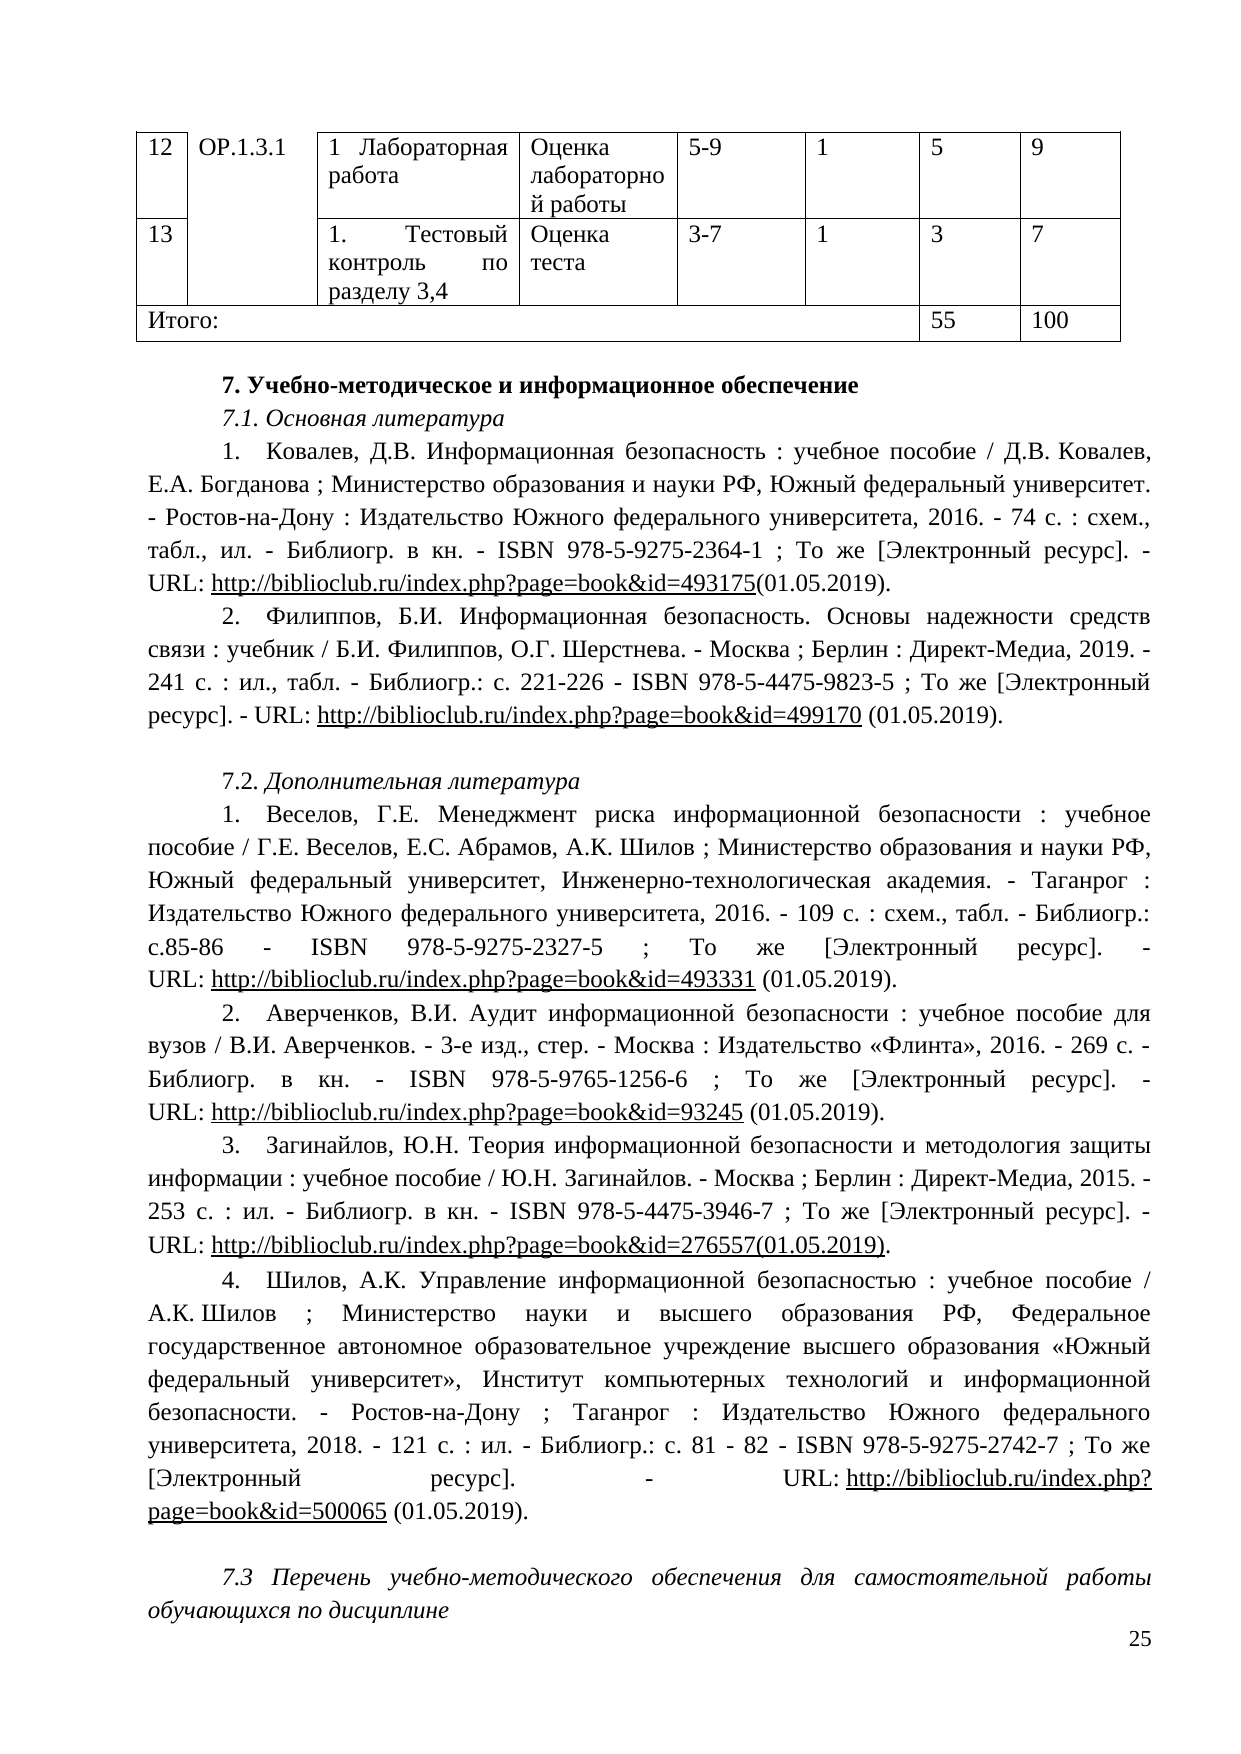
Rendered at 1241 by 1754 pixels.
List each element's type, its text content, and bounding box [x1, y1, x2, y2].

table_cell 13 [137, 219, 187, 305]
table_cell Оценка лабораторной работы [520, 133, 677, 218]
table_cell [188, 218, 317, 305]
text 7.3 Перечень учебно-методического обеспечения для самостоятельной работы обучающихся по дисциплине [148, 1562, 1152, 1624]
text 7.1. Основная литература [148, 403, 1152, 432]
text 7.2. Дополнительная литература [148, 766, 1152, 795]
list Загинайлов, Ю.Н. Теория информационной безопасности и методология защиты информации : учебное пособие / Ю.Н. Загинайлов. - Москва ; Берлин : Директ-Медиа, 2015. - 253 с. : ил. - Библиогр. в кн. - ISBN 978-5-4475-3946-7 ; То же [Электронный ресурс]. - URL: http://biblioclub.ru/index.php?page=book&id=276557(01.05.2019). [148, 1130, 1152, 1260]
table_cell Итого: [137, 306, 919, 341]
list Ковалев, Д.В. Информационная безопасность : учебное пособие / Д.В. Ковалев, Е.А. Богданова ; Министерство образования и науки РФ, Южный федеральный университет. - Ростов-на-Дону : Издательство Южного федерального университета, 2016. - 74 с. : схем., табл., ил. - Библиогр. в кн. - ISBN 978-5-9275-2364-1 ; То же [Электронный ресурс]. - URL: http://biblioclub.ru/index.php?page=book&id=493175(01.05.2019). [148, 436, 1152, 597]
text 7. Учебно-методическое и информационное обеспечение [148, 370, 1152, 399]
table_cell 12 [137, 133, 187, 218]
table_cell 5 [920, 133, 1020, 218]
table_cell 3 [920, 219, 1020, 305]
table_cell 1. Тестовый контроль по разделу 3,4 [318, 219, 519, 305]
table_cell 3-7 [678, 219, 805, 305]
table_cell 55 [920, 306, 1020, 341]
table_cell ОР.1.3.1 [188, 131, 317, 218]
list Веселов, Г.Е. Менеджмент риска информационной безопасности : учебное пособие / Г.Е. Веселов, Е.С. Абрамов, А.К. Шилов ; Министерство образования и науки РФ, Южный федеральный университет, Инженерно-технологическая академия. - Таганрог : Издательство Южного федерального университета, 2016. - 109 с. : схем., табл. - Библиогр.: с.85-86 - ISBN 978-5-9275-2327-5 ; То же [Электронный ресурс]. - URL: http://biblioclub.ru/index.php?page=book&id=493331 (01.05.2019). [148, 799, 1152, 993]
list Аверченков, В.И. Аудит информационной безопасности : учебное пособие для вузов / В.И. Аверченков. - 3-е изд., стер. - Москва : Издательство «Флинта», 2016. - 269 с. - Библиогр. в кн. - ISBN 978-5-9765-1256-6 ; То же [Электронный ресурс]. - URL: http://biblioclub.ru/index.php?page=book&id=93245 (01.05.2019). [148, 998, 1152, 1125]
list Филиппов, Б.И. Информационная безопасность. Основы надежности средств связи : учебник / Б.И. Филиппов, О.Г. Шерстнева. - Москва ; Берлин : Директ-Медиа, 2019. - 241 с. : ил., табл. - Библиогр.: с. 221-226 - ISBN 978-5-4475-9823-5 ; То же [Электронный ресурс]. - URL: http://biblioclub.ru/index.php?page=book&id=499170 (01.05.2019). [148, 601, 1152, 729]
table_cell 9 [1021, 133, 1120, 218]
table_cell 5-9 [678, 133, 805, 218]
table_cell 1 [806, 133, 919, 218]
table_cell 1 Лабораторная работа [318, 133, 519, 218]
table_cell 100 [1021, 306, 1120, 341]
table_cell Оценка теста [520, 219, 677, 305]
list Шилов, А.К. Управление информационной безопасностью : учебное пособие / А.К. Шилов ; Министерство науки и высшего образования РФ, Федеральное государственное автономное образовательное учреждение высшего образования «Южный федеральный университет», Институт компьютерных технологий и информационной безопасности. - Ростов-на-Дону ; Таганрог : Издательство Южного федерального университета, 2018. - 121 с. : ил. - Библиогр.: с. 81 - 82 - ISBN 978-5-9275-2742-7 ; То же [Электронный ресурс]. - URL: http://biblioclub.ru/index.php?page=book&id=500065 (01.05.2019). [148, 1265, 1152, 1525]
table_cell 7 [1021, 219, 1120, 305]
table_cell 1 [806, 219, 919, 305]
